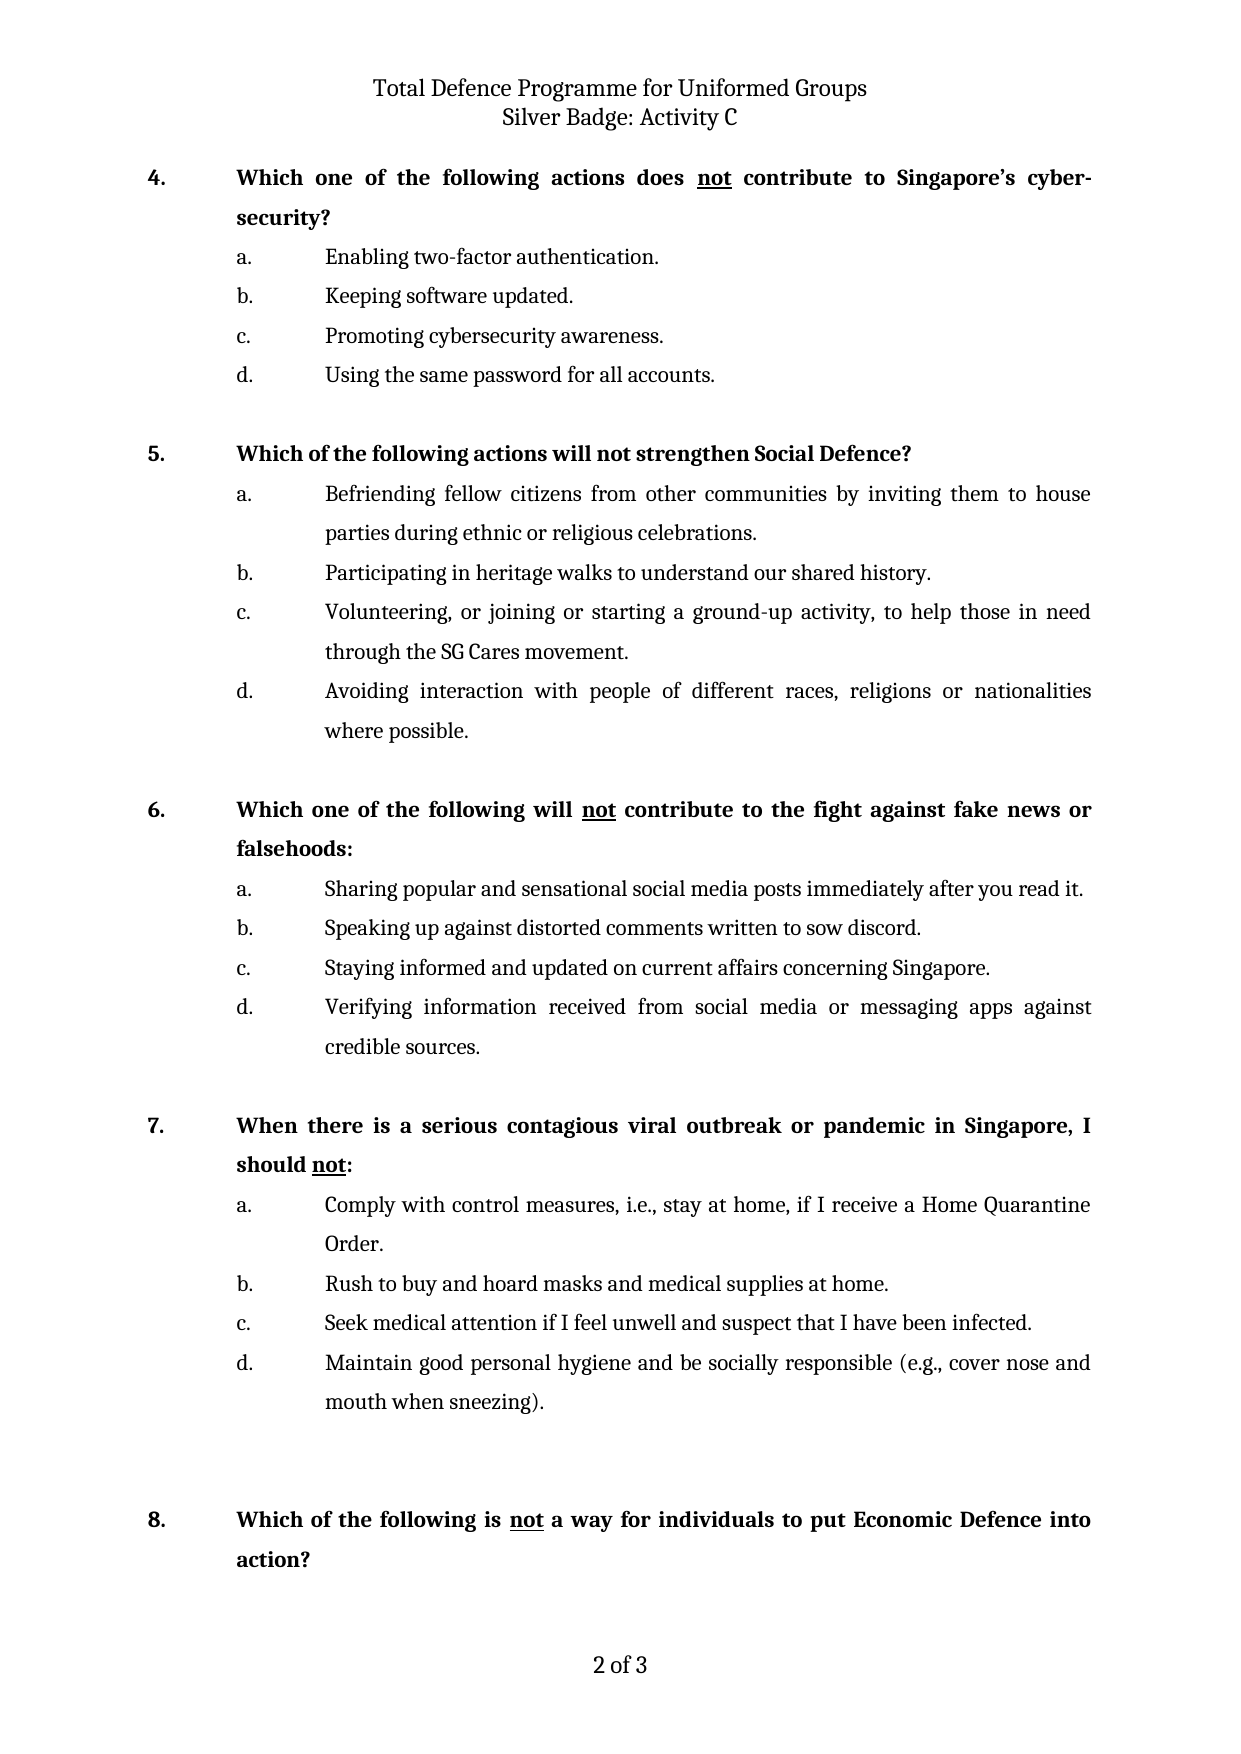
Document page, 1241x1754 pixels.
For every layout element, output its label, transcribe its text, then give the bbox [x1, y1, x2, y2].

list Enabling two-factor authentication. [236, 244, 1092, 270]
list Staying informed and updated on current affairs concerning Singapore. [236, 954, 1092, 981]
list When there is a serious contagious viral outbreak or pandemic in Singapore, I should not: [148, 1112, 1092, 1178]
list Promoting cybersecurity awareness. [236, 323, 1092, 349]
list Speaking up against distorted comments written to sow discord. [236, 915, 1092, 941]
list Using the same password for all accounts. [236, 362, 1092, 389]
list Which of the following is not a way for individuals to put Economic Defence into action? [148, 1507, 1092, 1573]
list Which of the following actions will not strengthen Social Defence? [148, 441, 1092, 468]
list Sharing popular and sensational social media posts immediately after you read it. [236, 876, 1092, 902]
list Verifying information received from social media or messaging apps against credible sources. [236, 994, 1092, 1060]
list Rush to buy and hoard masks and medical supplies at home. [236, 1270, 1092, 1297]
list Maintain good personal hygiene and be socially responsible (e.g., cover nose and mouth when sneezing). [236, 1349, 1092, 1415]
list Volunteering, or joining or starting a ground-up activity, to help those in need through the SG Cares movement. [236, 599, 1092, 665]
list Befriending fellow citizens from other communities by inviting them to house parties during ethnic or religious celebrations. [236, 481, 1092, 547]
list Keeping software updated. [236, 283, 1092, 310]
list Avoiding interaction with people of different races, religions or nationalities where possible. [236, 678, 1092, 744]
list Participating in heritage walks to understand our shared history. [236, 560, 1092, 586]
list Which one of the following will not contribute to the fight against fake news or falsehoods: [148, 797, 1092, 862]
list Seek medical attention if I feel unwell and suspect that I have been infected. [236, 1310, 1092, 1336]
list Which one of the following actions does not contribute to Singapore’s cyber-security? [148, 165, 1092, 231]
list Comply with control measures, i.e., stay at home, if I receive a Home Quarantine Order. [236, 1191, 1092, 1257]
